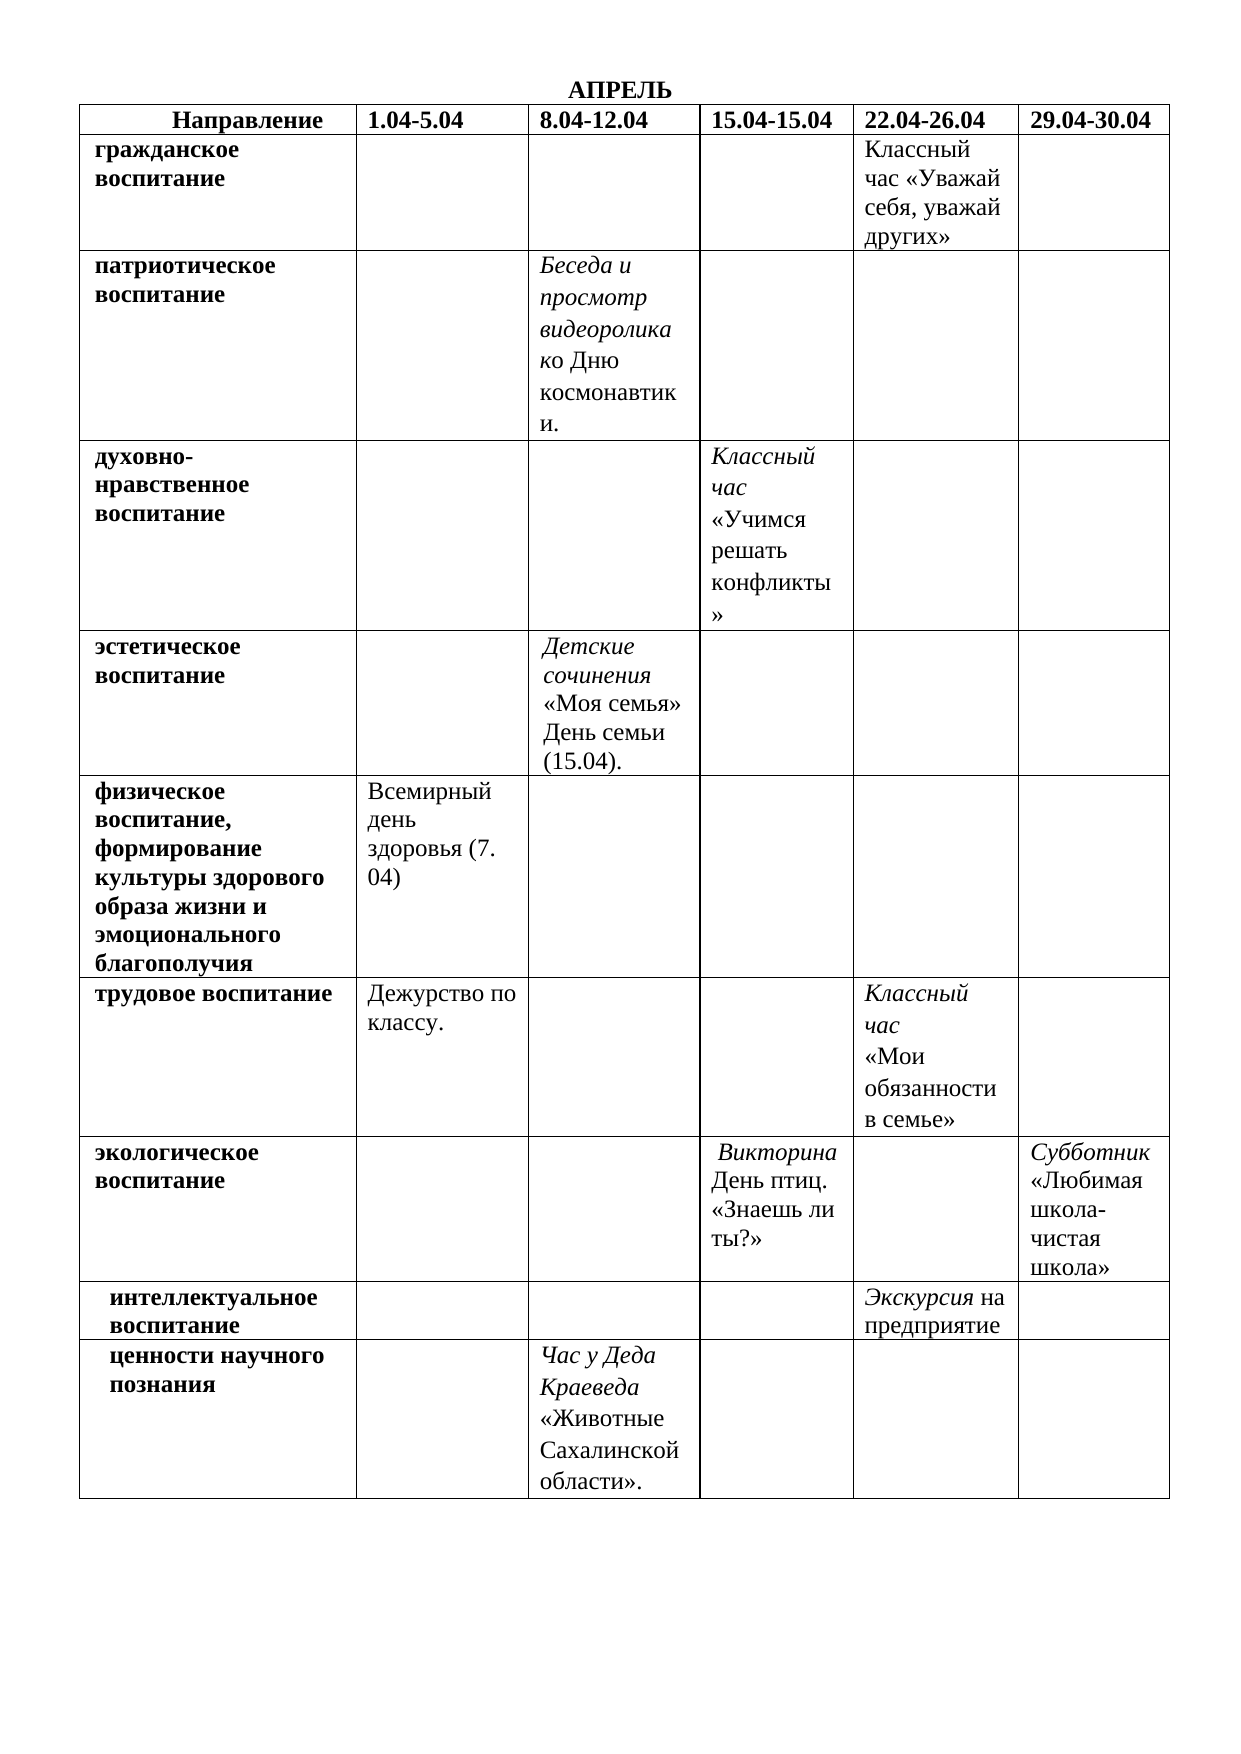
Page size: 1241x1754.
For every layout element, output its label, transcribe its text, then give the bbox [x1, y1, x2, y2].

table_cell Классный час «Мои обязанности в семье» [854, 978, 1018, 1136]
table_cell Экскурсия на предприятие [854, 1282, 1018, 1339]
table_cell Всемирный день здоровья (7. 04) [357, 776, 528, 977]
table_cell [701, 1340, 853, 1498]
table_cell [701, 776, 853, 977]
table_cell эстетическое воспитание [80, 631, 356, 775]
table_cell [854, 1137, 1018, 1281]
table_cell [701, 978, 853, 1136]
table_header 15.04-15.04 [701, 105, 853, 133]
table_cell [701, 135, 853, 249]
table_cell [854, 776, 1018, 977]
table_cell [854, 1340, 1018, 1498]
table_cell [854, 251, 1018, 440]
table_header 29.04-30.04 [1019, 105, 1169, 133]
table_cell [529, 135, 699, 249]
table_cell [357, 135, 528, 249]
table_cell [529, 978, 699, 1136]
table_cell [529, 441, 699, 630]
table_cell [701, 1282, 853, 1339]
table_cell [701, 631, 853, 775]
table_cell [529, 1137, 699, 1281]
table_cell Детские сочинения «Моя семья» День семьи (15.04). [529, 631, 699, 775]
table_cell [1019, 776, 1169, 977]
table_cell [529, 776, 699, 977]
table_cell экологическое воспитание [80, 1137, 356, 1281]
table_header 22.04-26.04 [854, 105, 1018, 133]
table_header 8.04-12.04 [529, 105, 699, 133]
table_cell Беседа и просмотр видеоролика ко Дню космонавтики. [529, 251, 699, 440]
table_cell Дежурство по классу. [357, 978, 528, 1136]
table_cell Час у Деда Краеведа «Животные Сахалинской области». [529, 1340, 699, 1498]
table_cell физическое воспитание, формирование культуры здорового образа жизни и эмоционального благополучия [80, 776, 356, 977]
table_cell [357, 251, 528, 440]
table_cell Субботник «Любимая школа-чистая школа» [1019, 1137, 1169, 1281]
table_cell [357, 1282, 528, 1339]
table_cell [357, 441, 528, 630]
table_cell [1019, 1340, 1169, 1498]
table_cell духовно-нравственное воспитание [80, 441, 356, 630]
table_cell [1019, 251, 1169, 440]
table_cell [854, 441, 1018, 630]
table_cell [1019, 978, 1169, 1136]
table_cell патриотическое воспитание [80, 251, 356, 440]
table_cell [1019, 631, 1169, 775]
table_cell ценности научного познания [80, 1340, 356, 1498]
table_cell [854, 631, 1018, 775]
table_header 1.04-5.04 [357, 105, 528, 133]
table_cell [529, 1282, 699, 1339]
table_cell трудовое воспитание [80, 978, 356, 1136]
table_cell [357, 1340, 528, 1498]
table_cell [701, 251, 853, 440]
table_cell интеллектуальное воспитание [80, 1282, 356, 1339]
table_cell Классный час «Учимся решать конфликты» [701, 441, 853, 630]
table_cell Классный час «Уважай себя, уважай других» [854, 135, 1018, 249]
table_cell Викторина День птиц. «Знаешь ли ты?» [701, 1137, 853, 1281]
table_cell [1019, 1282, 1169, 1339]
table_cell [1019, 441, 1169, 630]
table_header Направление [80, 105, 356, 133]
table_cell [357, 1137, 528, 1281]
table_cell [1019, 135, 1169, 249]
table_cell [357, 631, 528, 775]
text АПРЕЛЬ [75, 75, 1165, 104]
table_cell гражданское воспитание [80, 135, 356, 249]
